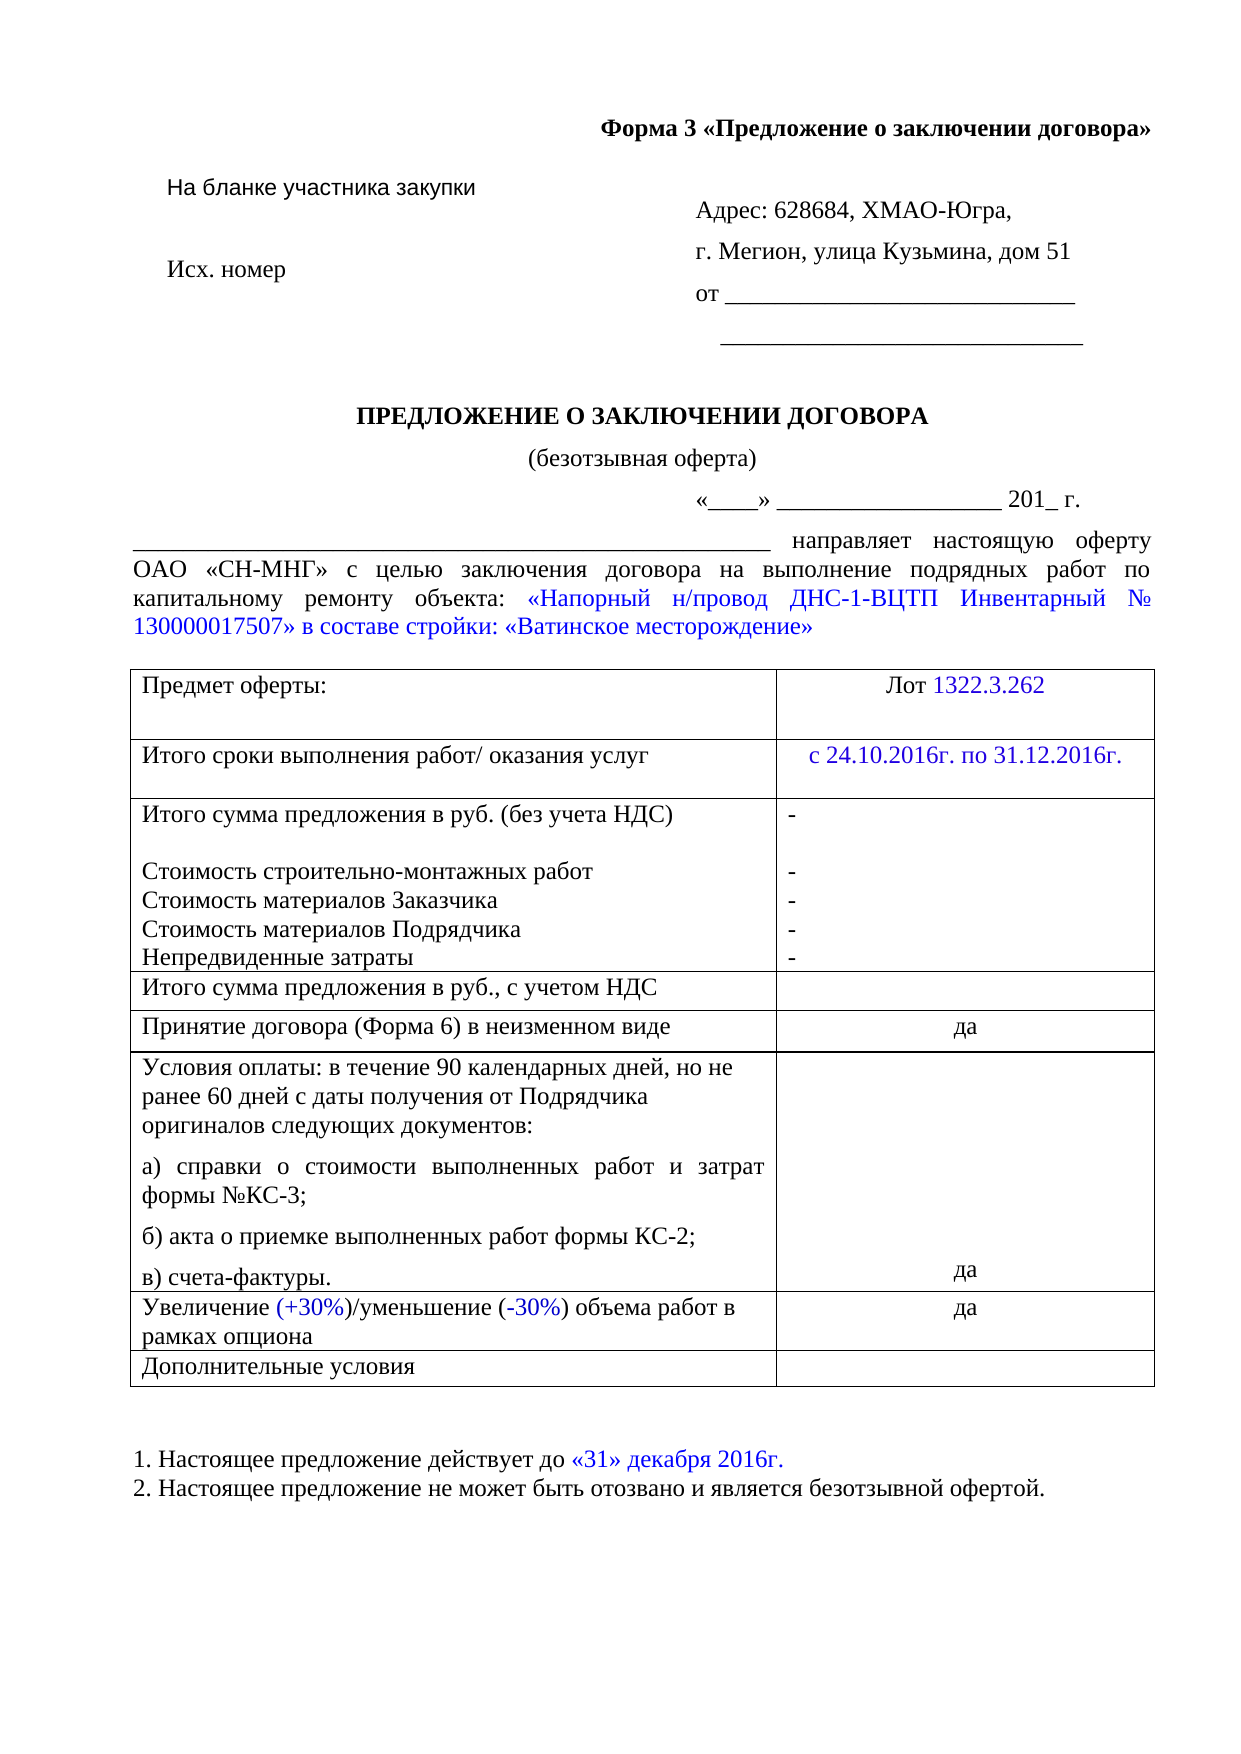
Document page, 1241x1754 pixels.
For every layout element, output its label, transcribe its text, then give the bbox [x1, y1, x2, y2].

text ___________________________________________________ направляет настоящую оферту ОАО «СН-МНГ» с целью заключения договора на выполнение подрядных работ по капитальному ремонту объекта: «Напорный н/провод ДНС-1-ВЦТП Инвентарный № 130000017507» в составе стройки: «Ватинское месторождение» [133, 525, 1152, 640]
table_cell Увеличение (+30%)/уменьшение (-30%) объема работ в рамках опциона [131, 1292, 776, 1350]
table_header Предмет оферты: [131, 670, 776, 739]
text 1. Настоящее предложение действует до «31» декабря 2016г. [133, 1444, 1152, 1473]
table_cell Итого сумма предложения в руб., с учетом НДС [131, 972, 776, 1010]
table_cell [777, 972, 1154, 1010]
text Форма 3 «Предложение о заключении договора» [133, 113, 1152, 141]
table_cell да [777, 1011, 1154, 1051]
table_cell [777, 1351, 1154, 1386]
table_cell - - - - - [777, 799, 1154, 971]
table_cell Дополнительные условия [131, 1351, 776, 1386]
table_cell Принятие договора (Форма 6) в неизменном виде [131, 1011, 776, 1051]
text Адрес: 628684, ХМАО-Югра, [695, 195, 1152, 224]
text «____» __________________ 201_ г. [695, 484, 1152, 513]
table_cell да [777, 1292, 1154, 1350]
table_header Лот 1322.3.262 [777, 670, 1154, 739]
table_cell Итого сроки выполнения работ/ оказания услуг [131, 740, 776, 798]
text 2. Настоящее предложение не может быть отозвано и является безотзывной офертой. [133, 1473, 1152, 1502]
table_cell Условия оплаты: в течение 90 календарных дней, но не ранее 60 дней с даты получения от Подрядчика оригиналов следующих документов: а) справки о стоимости выполненных работ и затрат формы №КС-3; б) акта о приемке выполненных работ формы КС-2; в) счета-фактуры. [131, 1053, 776, 1291]
table_cell Итого сумма предложения в руб. (без учета НДС) Стоимость строительно-монтажных работ Стоимость материалов Заказчика Стоимость материалов Подрядчика Непредвиденные затраты [131, 799, 776, 971]
table_cell с 24.10.2016г. по 31.12.2016г. [777, 740, 1154, 798]
text _____________________________ [695, 319, 1152, 348]
table_cell да [777, 1053, 1154, 1291]
text ПРЕДЛОЖЕНИЕ О ЗАКЛЮЧЕНИИ ДОГОВОРА [133, 401, 1152, 430]
text от ____________________________ [695, 278, 1152, 306]
text (безотзывная оферта) [133, 443, 1152, 471]
text г. Мегион, улица Кузьмина, дом 51 [695, 236, 1152, 265]
